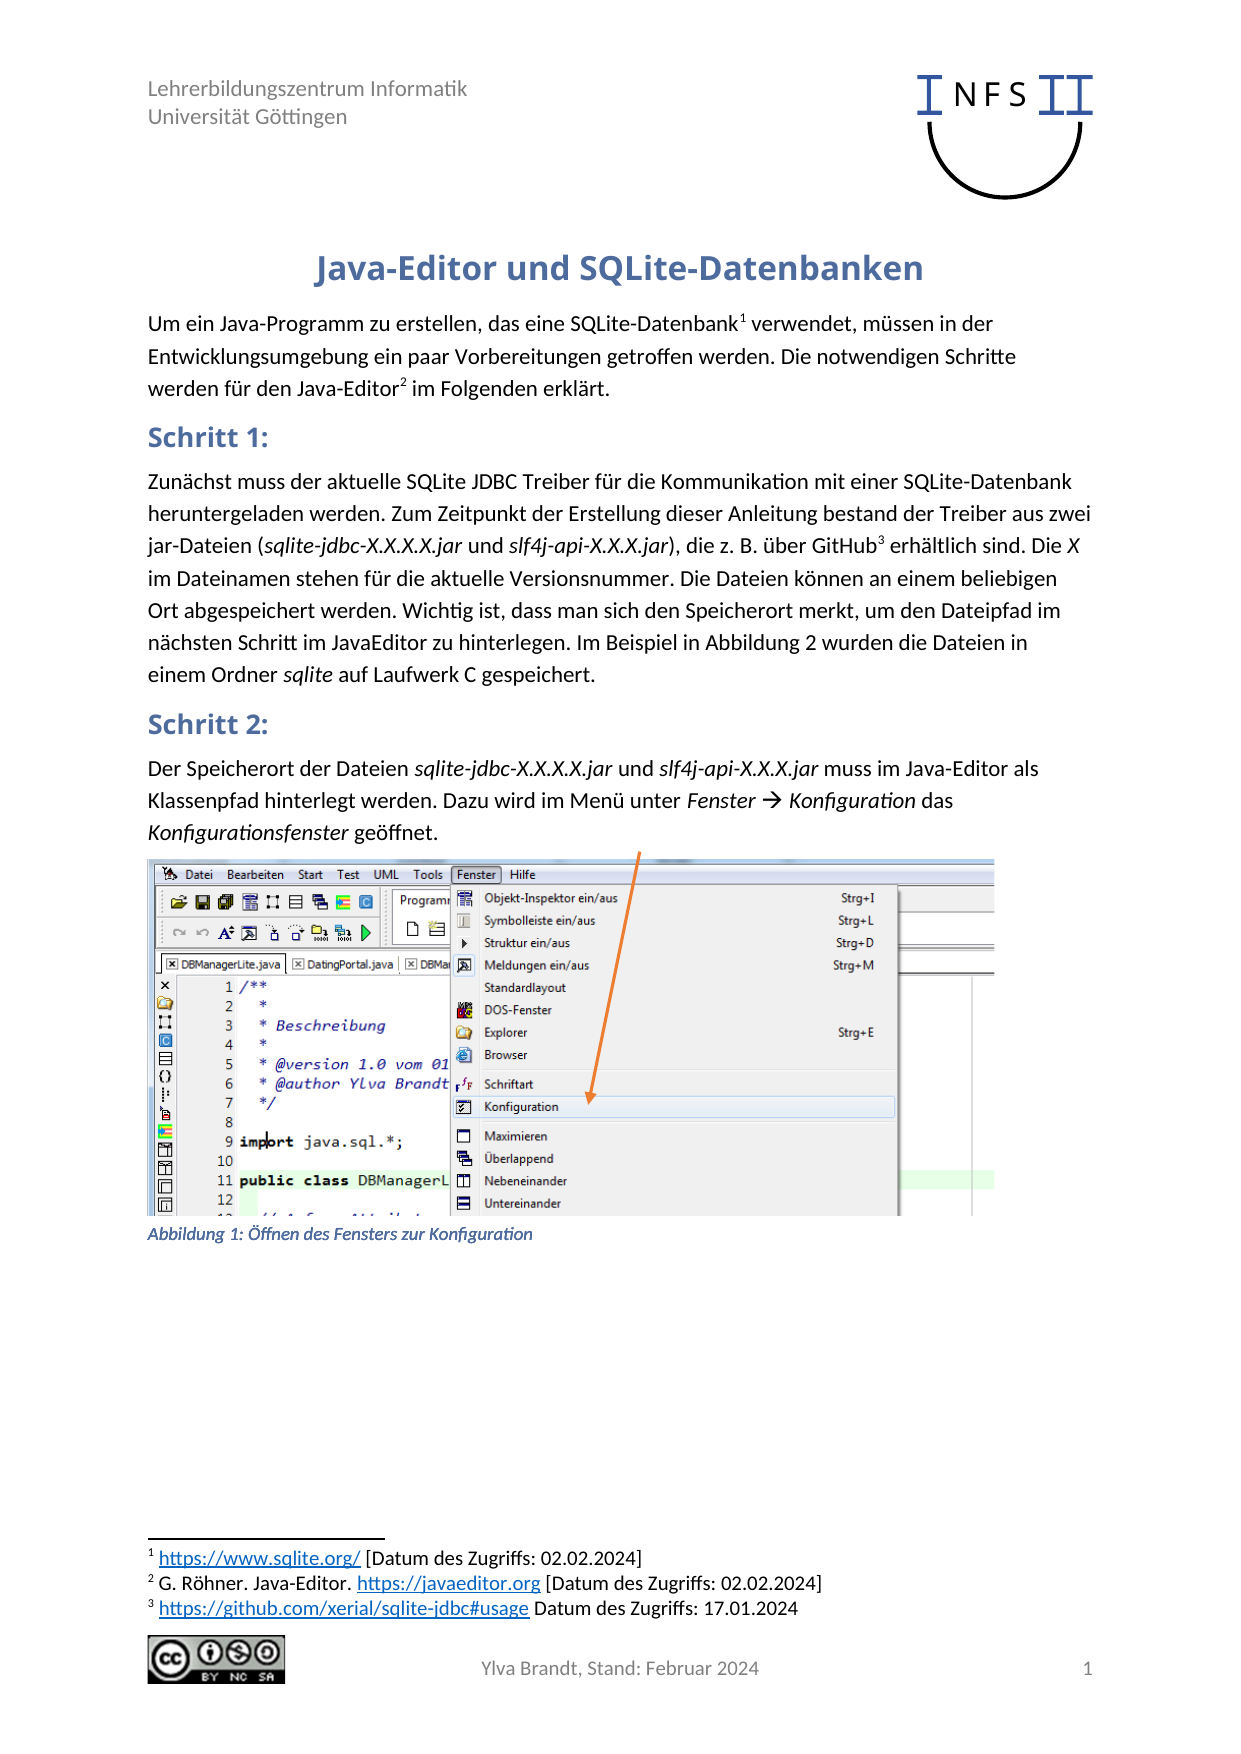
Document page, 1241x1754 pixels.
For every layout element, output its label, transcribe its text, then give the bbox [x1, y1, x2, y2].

text Der Speicherort der Dateien sqlite-jdbc-X.X.X.X.jar und slf4j-api-X.X.X.jar muss im Java-Editor als Klassenpfad hinterlegt werden. Dazu wird im Menü unter Fenster Konfiguration das Konfigurationsfenster geöffnet. [148, 754, 1093, 846]
picture [147, 859, 995, 1216]
subtitle Schritt 2: [148, 705, 1093, 742]
subtitle Java-Editor und SQLite-Datenbanken [148, 245, 1093, 290]
picture [147, 1635, 286, 1684]
text Um ein Java-Programm zu erstellen, das eine SQLite-Datenbank verwendet, müssen in der Entwicklungsumgebung ein paar Vorbereitungen getroffen werden. Die notwendigen Schritte werden für den Java-Editor im Folgenden erklärt. [148, 309, 1093, 402]
text Zunächst muss der aktuelle SQLite JDBC Treiber für die Kommunikation mit einer SQLite-Datenbank heruntergeladen werden. Zum Zeitpunkt der Erstellung dieser Anleitung bestand der Treiber aus zwei jar-Dateien (sqlite-jdbc-X.X.X.X.jar und slf4j-api-X.X.X.jar), die z. B. über GitHub erhältlich sind. Die X im Dateinamen stehen für die aktuelle Versionsnummer. Die Dateien können an einem beliebigen Ort abgespeichert werden. Wichtig ist, dass man sich den Speicherort merkt, um den Dateipfad im nächsten Schritt im JavaEditor zu hinterlegen. Im Beispiel in Abbildung 2 wurden die Dateien in einem Ordner sqlite auf Laufwerk C gespeichert. [148, 467, 1093, 688]
subtitle Schritt 1: [148, 419, 1093, 456]
